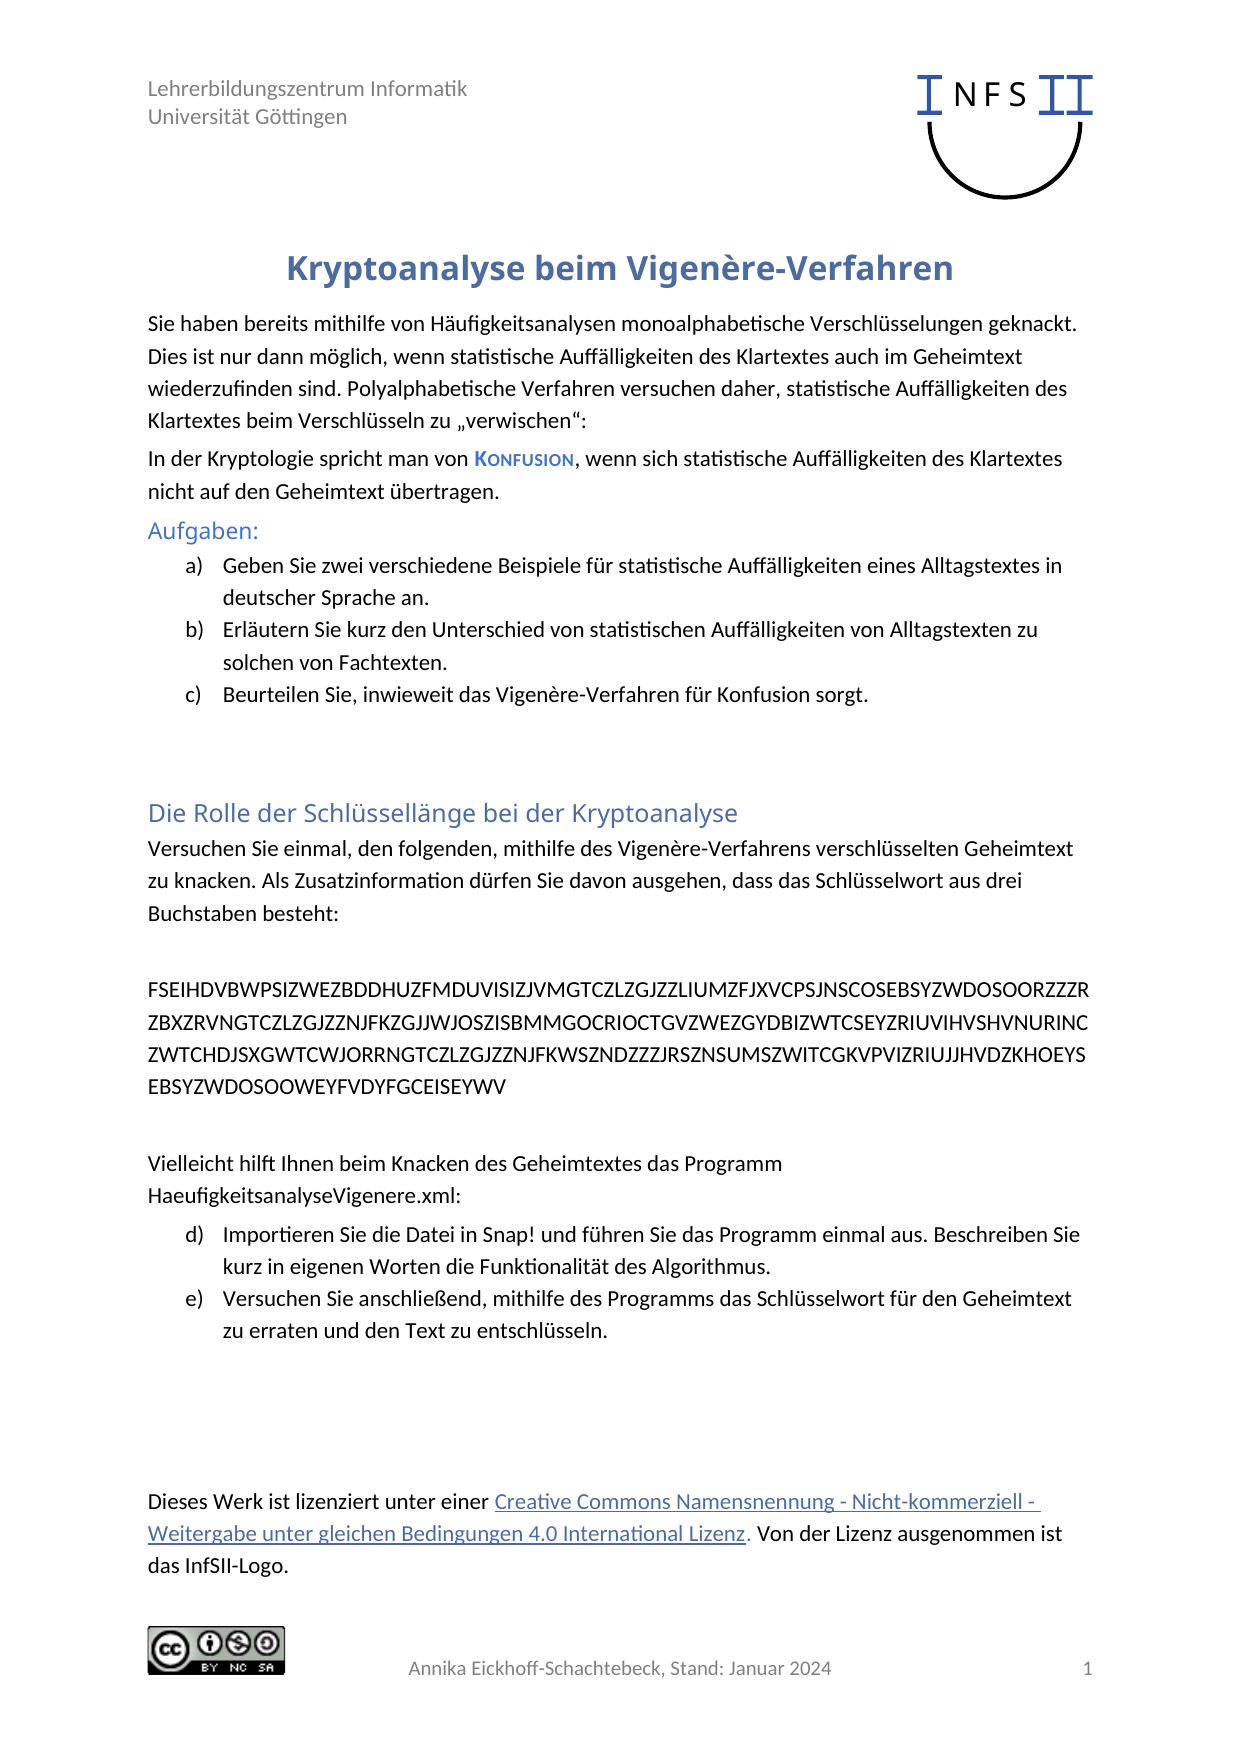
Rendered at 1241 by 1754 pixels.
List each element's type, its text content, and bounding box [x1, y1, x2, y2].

list Erläutern Sie kurz den Unterschied von statistischen Auffälligkeiten von Alltagstexten zu solchen von Fachtexten. [185, 616, 1093, 676]
subtitle Die Rolle der Schlüssellänge bei der Kryptoanalyse [148, 795, 1093, 829]
subtitle Kryptoanalyse beim Vigenère-Verfahren [148, 245, 1093, 290]
text Versuchen Sie einmal, den folgenden, mithilfe des Vigenère-Verfahrens verschlüsselten Geheimtext zu knacken. Als Zusatzinformation dürfen Sie davon ausgehen, dass das Schlüsselwort aus drei Buchstaben besteht: [148, 834, 1093, 927]
text In der Kryptologie spricht man von Konfusion, wenn sich statistische Auffälligkeiten des Klartextes nicht auf den Geheimtext übertragen. [148, 444, 1093, 505]
text Vielleicht hilft Ihnen beim Knacken des Geheimtextes das Programm HaeufigkeitsanalyseVigenere.xml: [148, 1149, 1093, 1209]
subtitle Aufgaben: [148, 515, 1093, 546]
list Geben Sie zwei verschiedene Beispiele für statistische Auffälligkeiten eines Alltagstextes in deutscher Sprache an. [185, 551, 1093, 611]
text FSEIHDVBWPSIZWEZBDDHUZFMDUVISIZJVMGTCZLZGJZZLIUMZFJXVCPSJNSCOSEBSYZWDOSOORZZZRZBXZRVNGTCZLZGJZZNJFKZGJJWJOSZISBMMGOCRIOCTGVZWEZGYDBIZWTCSEYZRIUVIHVSHVNURINCZWTCHDJSXGWTCWJORRNGTCZLZGJZZNJFKWSZNDZZZJRSZNSUMSZWITCGKVPVIZRIUJJHVDZKHOEYSEBSYZWDOSOOWEYFVDYFGCEISEYWV [148, 976, 1093, 1100]
picture [147, 1626, 286, 1675]
text Sie haben bereits mithilfe von Häufigkeitsanalysen monoalphabetische Verschlüsselungen geknackt. Dies ist nur dann möglich, wenn statistische Auffälligkeiten des Klartextes auch im Geheimtext wiederzufinden sind. Polyalphabetische Verfahren versuchen daher, statistische Auffälligkeiten des Klartextes beim Verschlüsseln zu „verwischen“: [148, 309, 1093, 434]
text Dieses Werk ist lizenziert unter einer Creative Commons Namensnennung - Nicht-kommerziell - Weitergabe unter gleichen Bedingungen 4.0 International Lizenz. Von der Lizenz ausgenommen ist das InfSII-Logo. [148, 1487, 1093, 1579]
list Beurteilen Sie, inwieweit das Vigenère-Verfahren für Konfusion sorgt. [185, 680, 1093, 708]
list Importieren Sie die Datei in Snap! und führen Sie das Programm einmal aus. Beschreiben Sie kurz in eigenen Worten die Funktionalität des Algorithmus. [185, 1220, 1093, 1280]
list Versuchen Sie anschließend, mithilfe des Programms das Schlüsselwort für den Geheimtext zu erraten und den Text zu entschlüsseln. [185, 1284, 1093, 1344]
